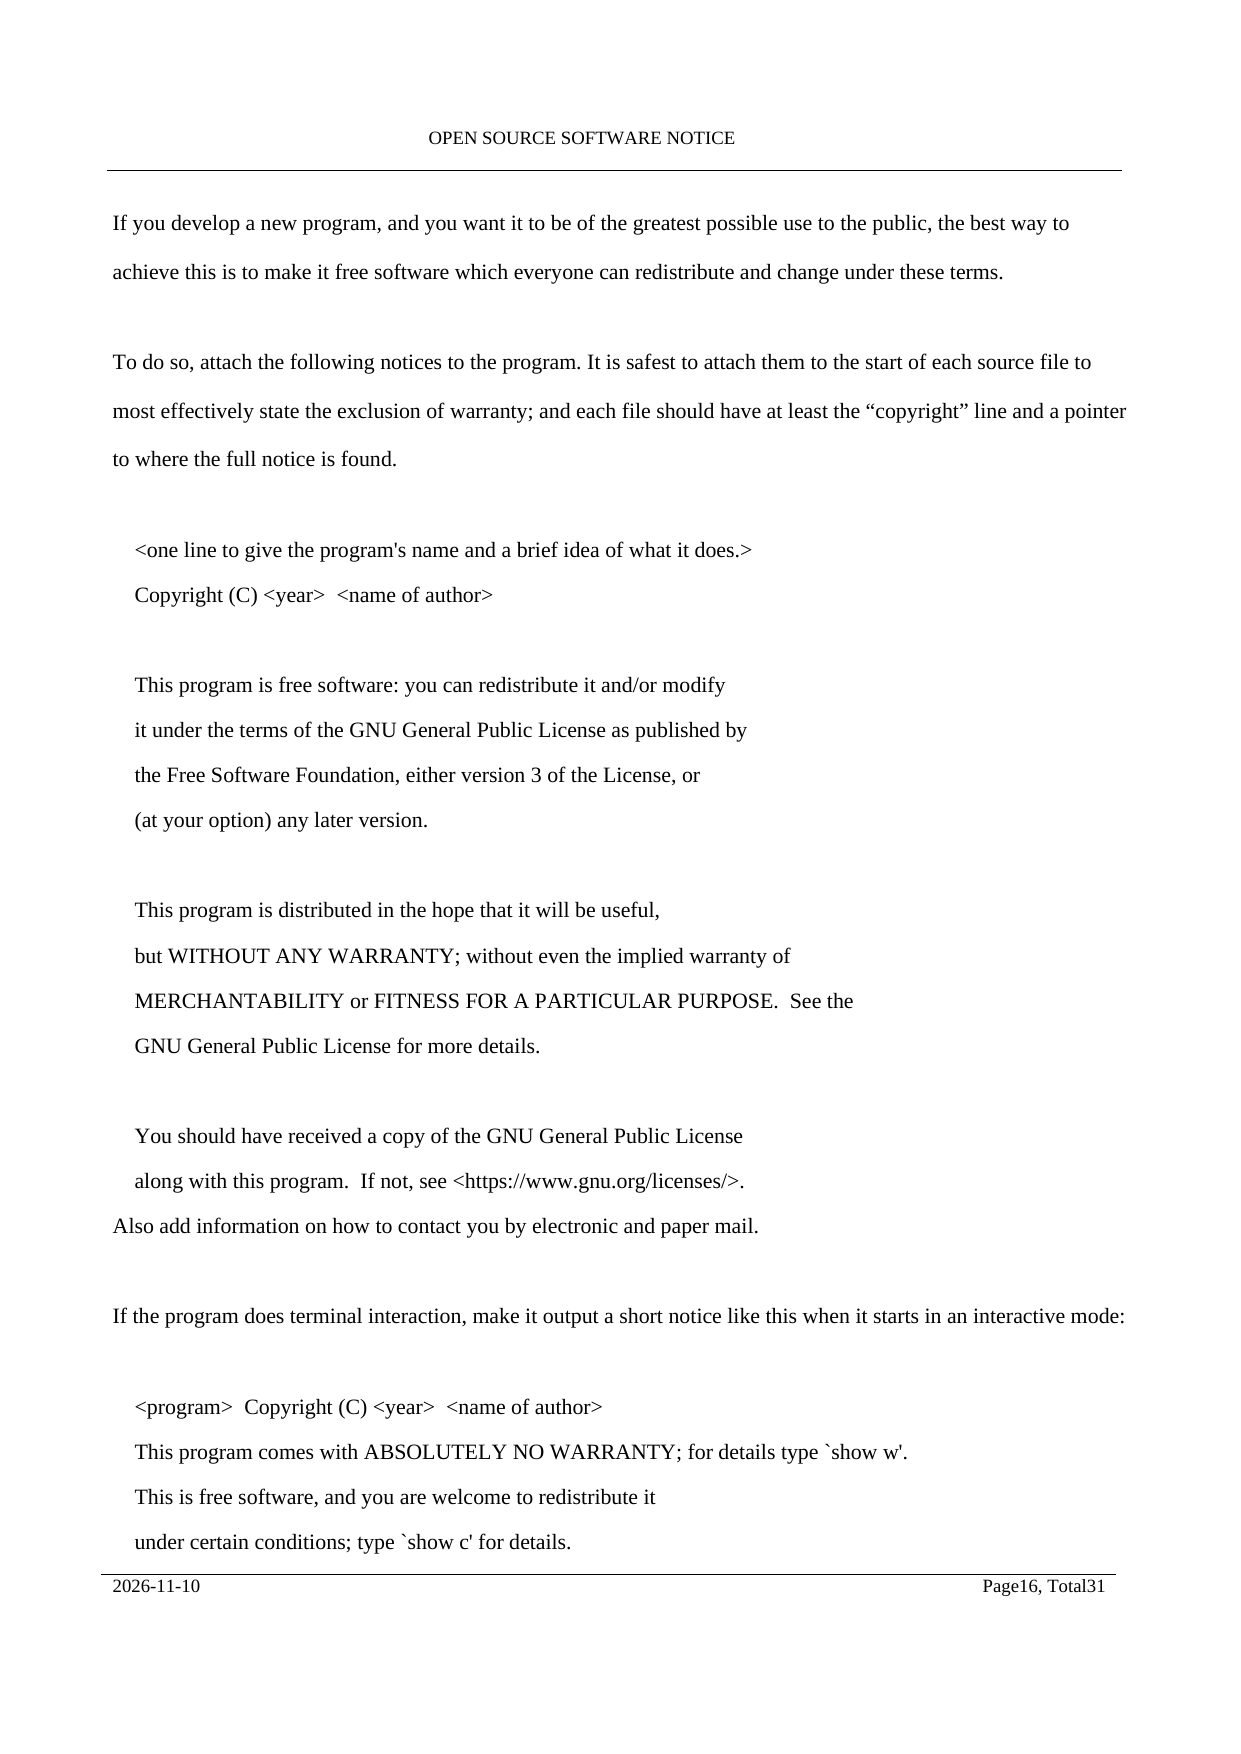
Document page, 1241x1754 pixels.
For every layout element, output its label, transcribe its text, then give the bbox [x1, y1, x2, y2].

text If you develop a new program, and you want it to be of the greatest possible use to the public, the best way to achieve this is to make it free software which everyone can redistribute and change under these terms. [112, 206, 1128, 288]
text but WITHOUT ANY WARRANTY; without even the implied warranty of [112, 939, 1128, 971]
text along with this program. If not, see <https://www.gnu.org/licenses/>. [112, 1164, 1128, 1197]
text it under the terms of the GNU General Public License as published by [112, 713, 1128, 746]
text This program is distributed in the hope that it will be useful, [112, 894, 1128, 926]
text To do so, attach the following notices to the program. It is safest to attach them to the start of each source file to most effectively state the exclusion of warranty; and each file should have at least the “copyright” line and a pointer to where the full notice is found. [112, 345, 1128, 475]
text If the program does terminal interaction, make it output a short notice like this when it starts in an interactive mode: [112, 1300, 1128, 1332]
text You should have received a copy of the GNU General Public License [112, 1119, 1128, 1152]
text <one line to give the program's name and a brief idea of what it does.> [112, 533, 1128, 566]
text GNU General Public License for more details. [112, 1029, 1128, 1062]
text This program is free software: you can redistribute it and/or modify [112, 668, 1128, 701]
text <program> Copyright (C) <year> <name of author> [112, 1390, 1128, 1422]
text MERCHANTABILITY or FITNESS FOR A PARTICULAR PURPOSE. See the [112, 984, 1128, 1017]
text Also add information on how to contact you by electronic and paper mail. [112, 1209, 1128, 1242]
text the Free Software Foundation, either version 3 of the License, or [112, 758, 1128, 791]
text This program comes with ABSOLUTELY NO WARRANTY; for details type `show w'. [112, 1435, 1128, 1468]
text under certain conditions; type `show c' for details. [112, 1525, 1128, 1558]
text This is free software, and you are welcome to redistribute it [112, 1480, 1128, 1513]
text (at your option) any later version. [112, 804, 1128, 836]
text Copyright (C) <year> <name of author> [112, 578, 1128, 611]
